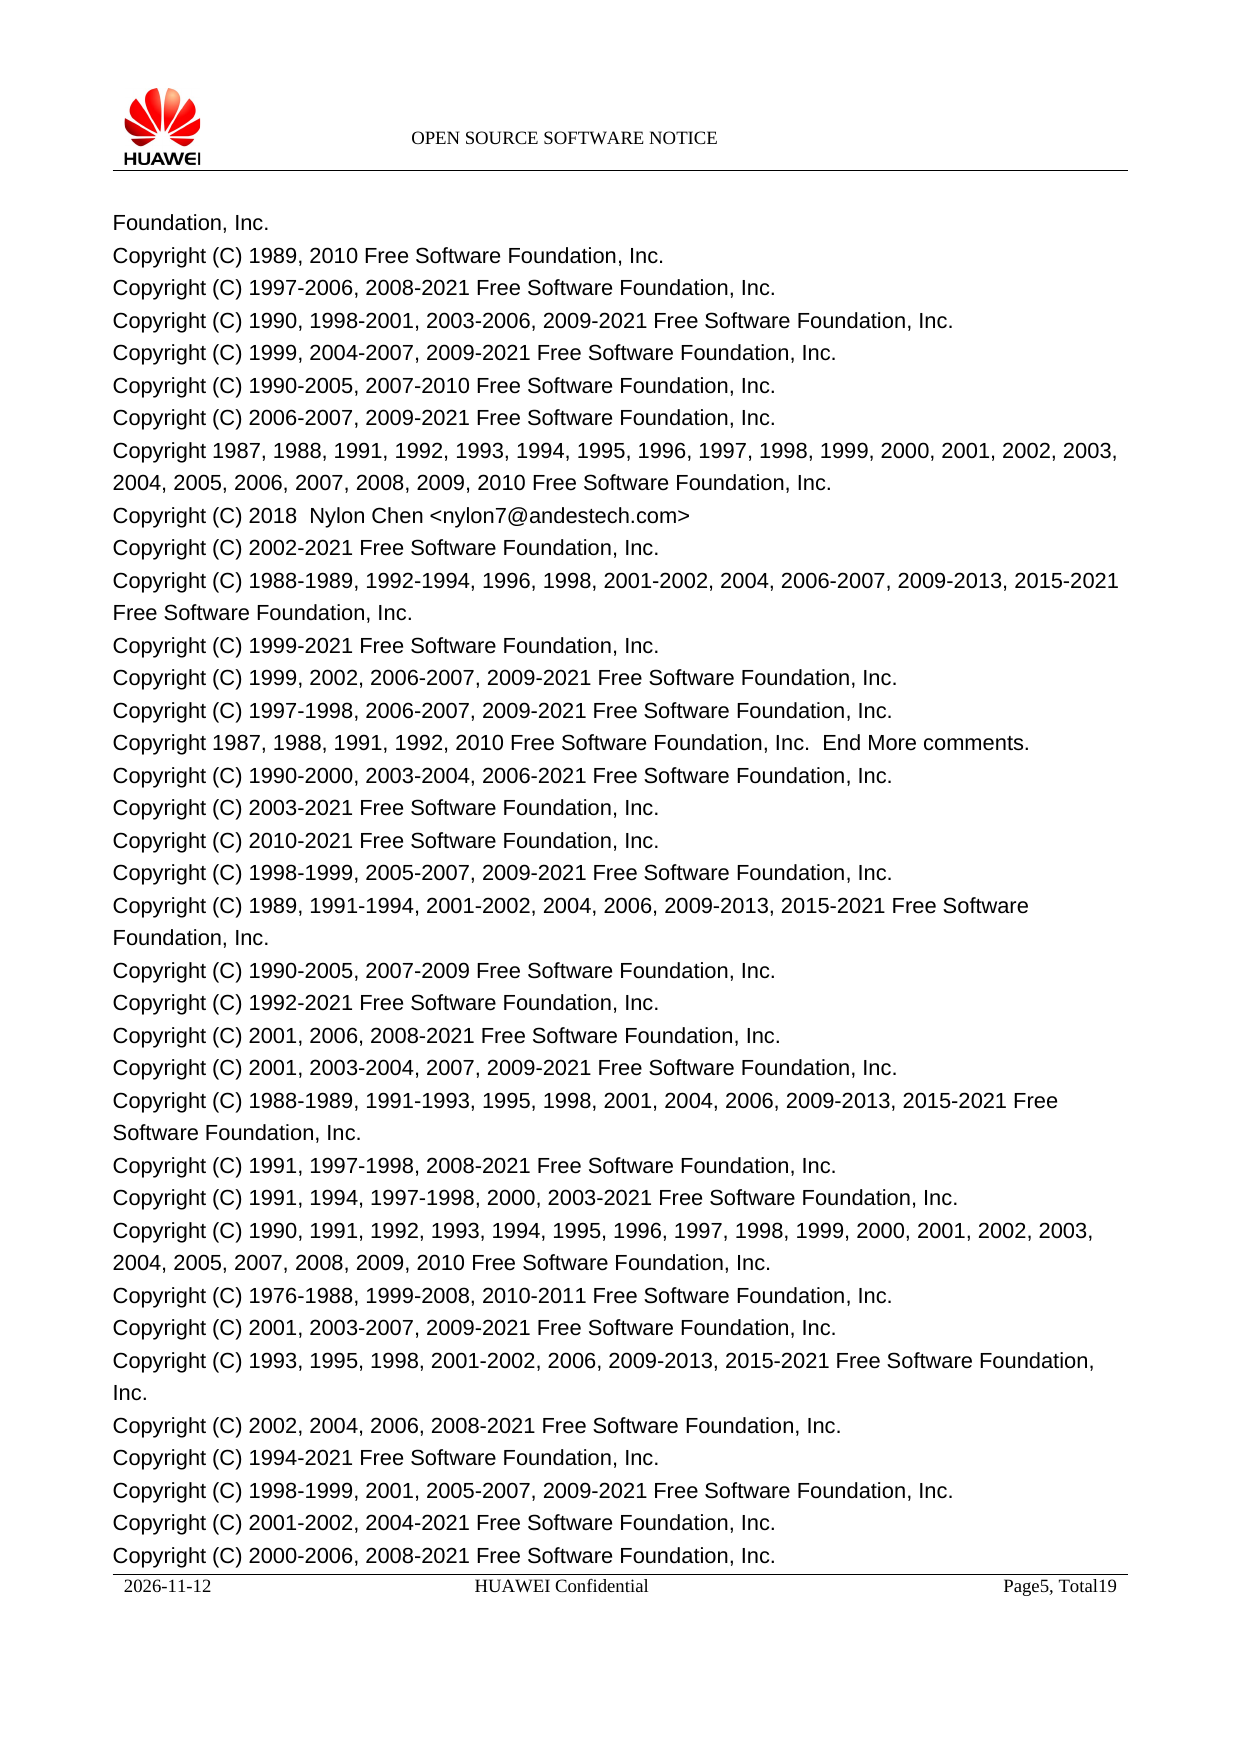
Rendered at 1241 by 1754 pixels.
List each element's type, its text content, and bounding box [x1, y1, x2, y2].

picture [124, 88, 201, 165]
